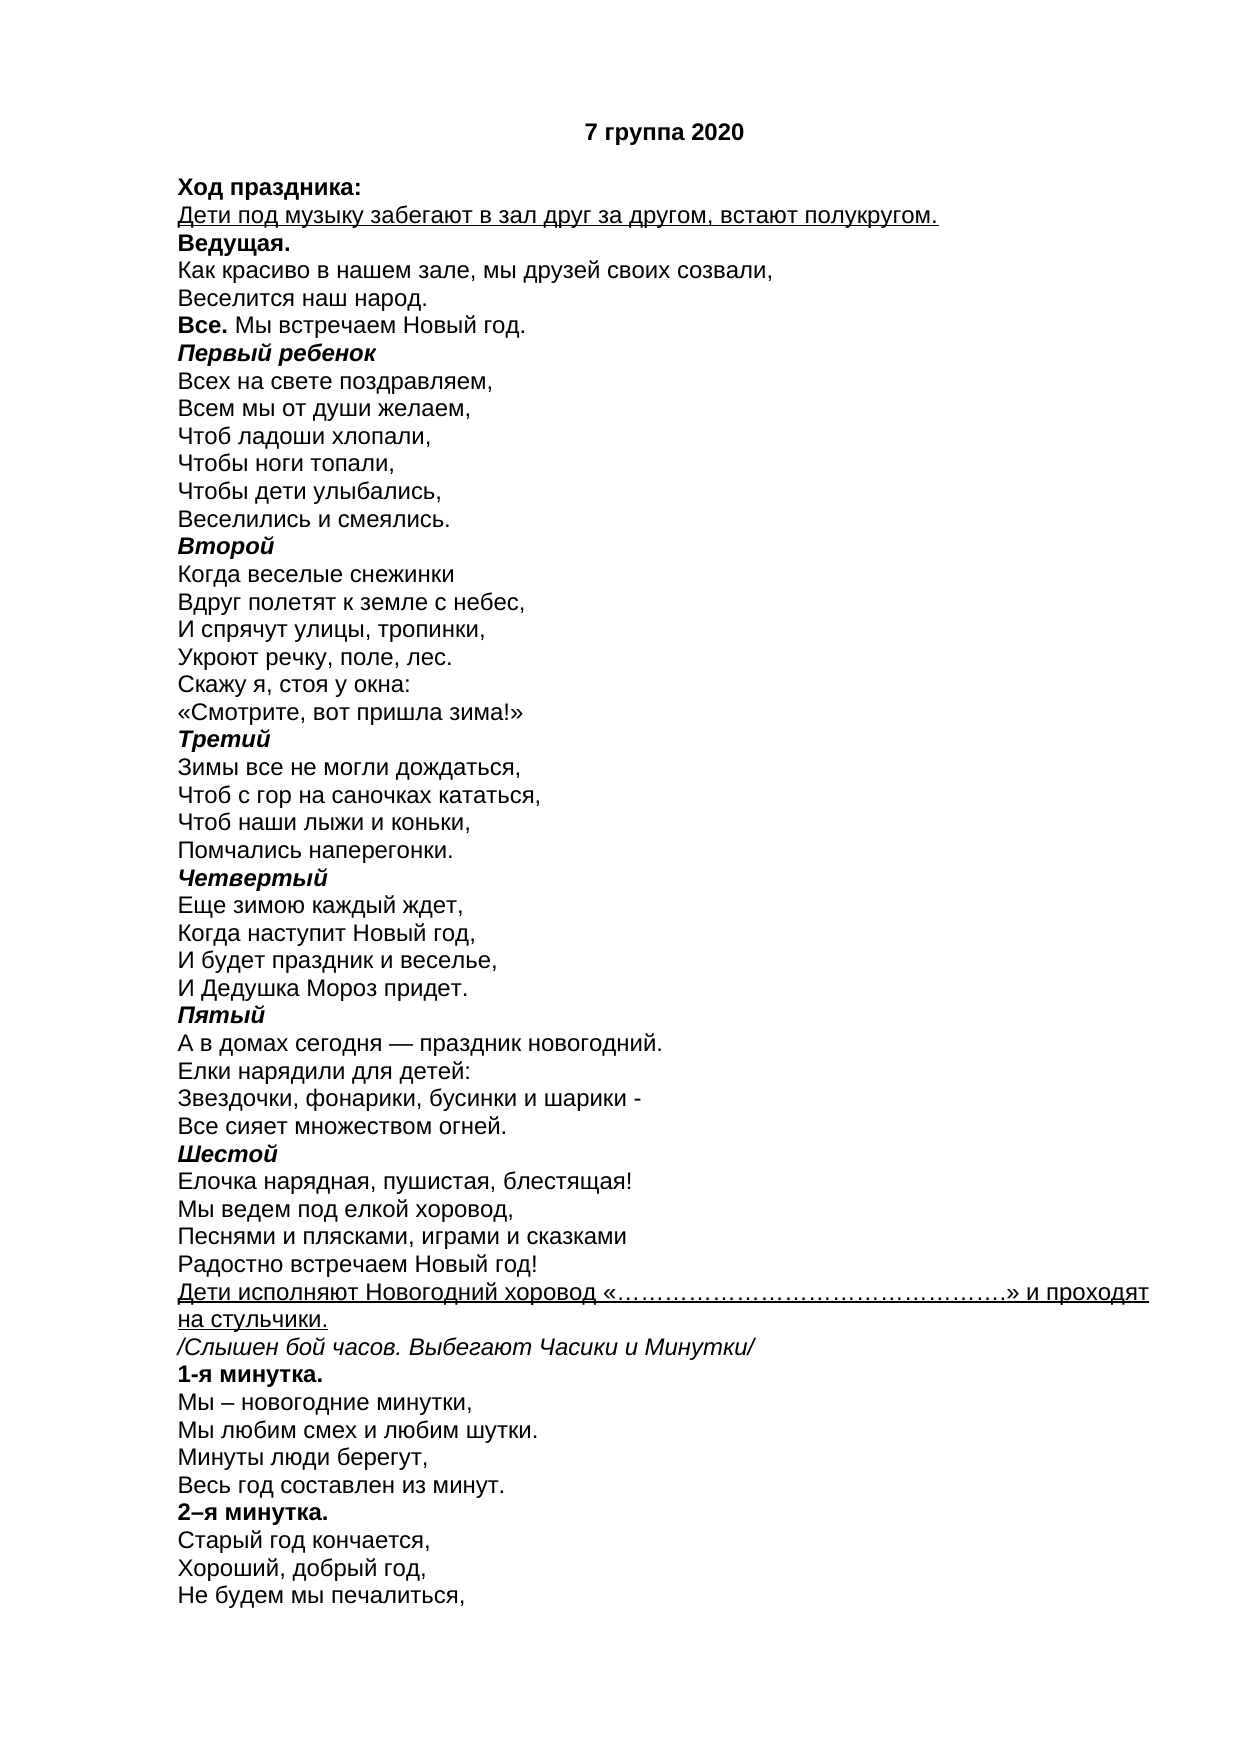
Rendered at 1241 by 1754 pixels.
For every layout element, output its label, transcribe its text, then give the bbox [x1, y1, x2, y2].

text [177, 146, 1152, 1609]
text 7 группа 2020 [177, 118, 1152, 146]
